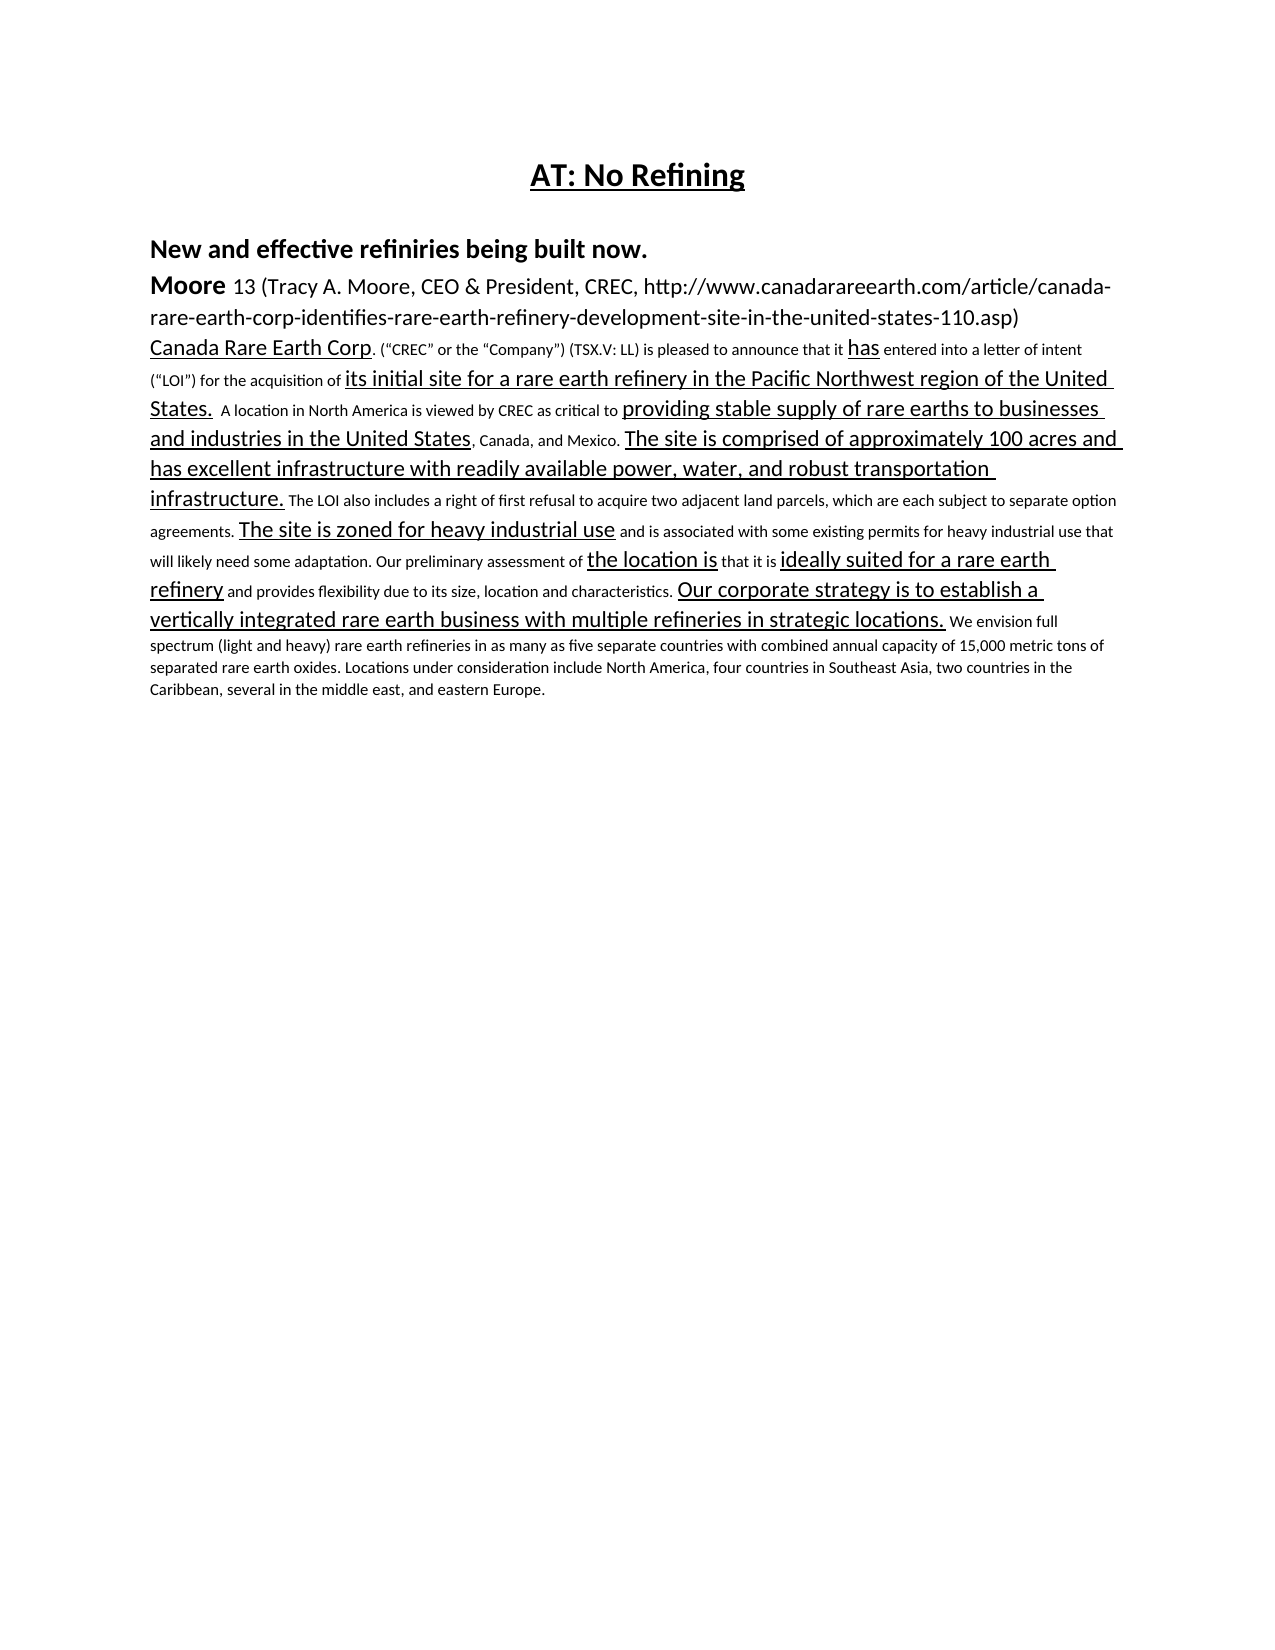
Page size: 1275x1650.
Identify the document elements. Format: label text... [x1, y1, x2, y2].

subtitle New and effective refiniries being built now. [150, 232, 1125, 266]
text Moore 13 (Tracy A. Moore, CEO & President, CREC, http://www.canadarareearth.com/article/canada-rare-earth-corp-identifies-rare-earth-refinery-development-site-in-the-united-states-110.asp) [150, 268, 1125, 331]
text Canada Rare Earth Corp. (“CREC” or the “Company”) (TSX.V: LL) is pleased to announce that it has entered into a letter of intent (“LOI”) for the acquisition of its initial site for a rare earth refinery in the Pacific Northwest region of the United States. A location in North America is viewed by CREC as critical to providing stable supply of rare earths to businesses and industries in the United States, Canada, and Mexico. The site is comprised of approximately 100 acres and has excellent infrastructure with readily available power, water, and robust transportation infrastructure. The LOI also includes a right of first refusal to acquire two adjacent land parcels, which are each subject to separate option agreements. The site is zoned for heavy industrial use and is associated with some existing permits for heavy industrial use that will likely need some adaptation. Our preliminary assessment of the location is that it is ideally suited for a rare earth refinery and provides flexibility due to its size, location and characteristics. Our corporate strategy is to establish a vertically integrated rare earth business with multiple refineries in strategic locations. We envision full spectrum (light and heavy) rare earth refineries in as many as five separate countries with combined annual capacity of 15,000 metric tons of separated rare earth oxides. Locations under consideration include North America, four countries in Southeast Asia, two countries in the Caribbean, several in the middle east, and eastern Europe. [150, 333, 1125, 699]
subtitle AT: No Refining [150, 154, 1125, 195]
